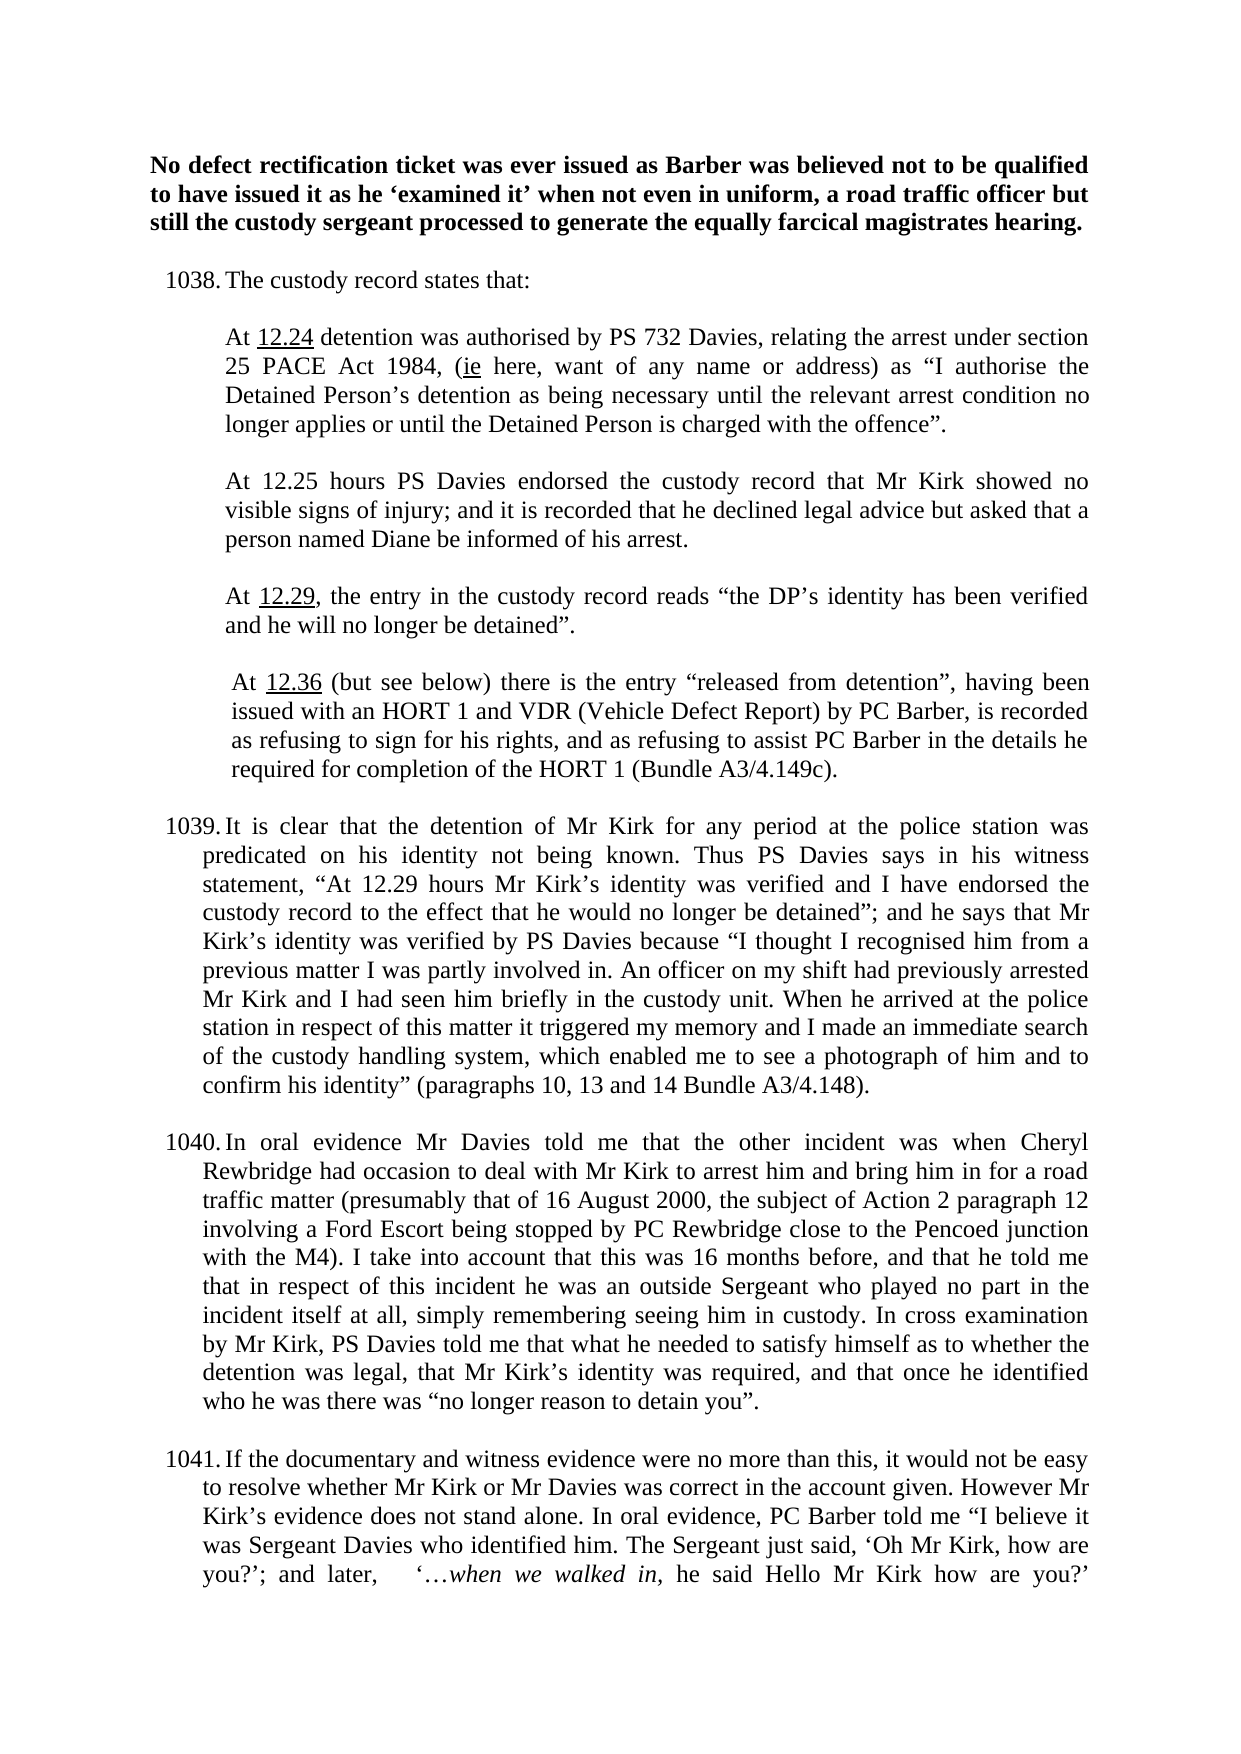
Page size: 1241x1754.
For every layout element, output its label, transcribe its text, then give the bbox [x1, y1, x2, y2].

text At 12.29, the entry in the custody record reads “the DP’s identity has been verified and he will no longer be detained”. [225, 581, 1090, 639]
text At 12.25 hours PS Davies endorsed the custody record that Mr Kirk showed no visible signs of injury; and it is recorded that he declined legal advice but asked that a person named Diane be informed of his arrest. [225, 466, 1090, 552]
list The custody record states that: [165, 265, 1090, 294]
text At 12.24 detention was authorised by PS 732 Davies, relating the arrest under section 25 PACE Act 1984, (ie here, want of any name or address) as “I authorise the Detained Person’s detention as being necessary until the relevant arrest condition no longer applies or until the Detained Person is charged with the offence”. [225, 322, 1090, 437]
text No defect rectification ticket was ever issued as Barber was believed not to be qualified to have issued it as he ‘examined it’ when not even in uniform, a road traffic officer but still the custody sergeant processed to generate the equally farcical magistrates hearing. [150, 150, 1090, 236]
list It is clear that the detention of Mr Kirk for any period at the police station was predicated on his identity not being known. Thus PS Davies says in his witness statement, “At 12.29 hours Mr Kirk’s identity was verified and I have endorsed the custody record to the effect that he would no longer be detained”; and he says that Mr Kirk’s identity was verified by PS Davies because “I thought I recognised him from a previous matter I was partly involved in. An officer on my shift had previously arrested Mr Kirk and I had seen him briefly in the custody unit. When he arrived at the police station in respect of this matter it triggered my memory and I made an immediate search of the custody handling system, which enabled me to see a photograph of him and to confirm his identity” (paragraphs 10, 13 and 14 Bundle A3/4.148). [165, 811, 1090, 1099]
text At 12.36 (but see below) there is the entry “released from detention”, having been issued with an HORT 1 and VDR (Vehicle Defect Report) by PC Barber, is recorded as refusing to sign for his rights, and as refusing to assist PC Barber in the details he required for completion of the HORT 1 (Bundle A3/4.149c). [231, 667, 1090, 782]
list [165, 1444, 1090, 1587]
list In oral evidence Mr Davies told me that the other incident was when Cheryl Rewbridge had occasion to deal with Mr Kirk to arrest him and bring him in for a road traffic matter (presumably that of 16 August 2000, the subject of Action 2 paragraph 12 involving a Ford Escort being stopped by PC Rewbridge close to the Pencoed junction with the M4). I take into account that this was 16 months before, and that he told me that in respect of this incident he was an outside Sergeant who played no part in the incident itself at all, simply remembering seeing him in custody. In cross examination by Mr Kirk, PS Davies told me that what he needed to satisfy himself as to whether the detention was legal, that Mr Kirk’s identity was required, and that once he identified who he was there was “no longer reason to detain you”. [165, 1127, 1090, 1415]
